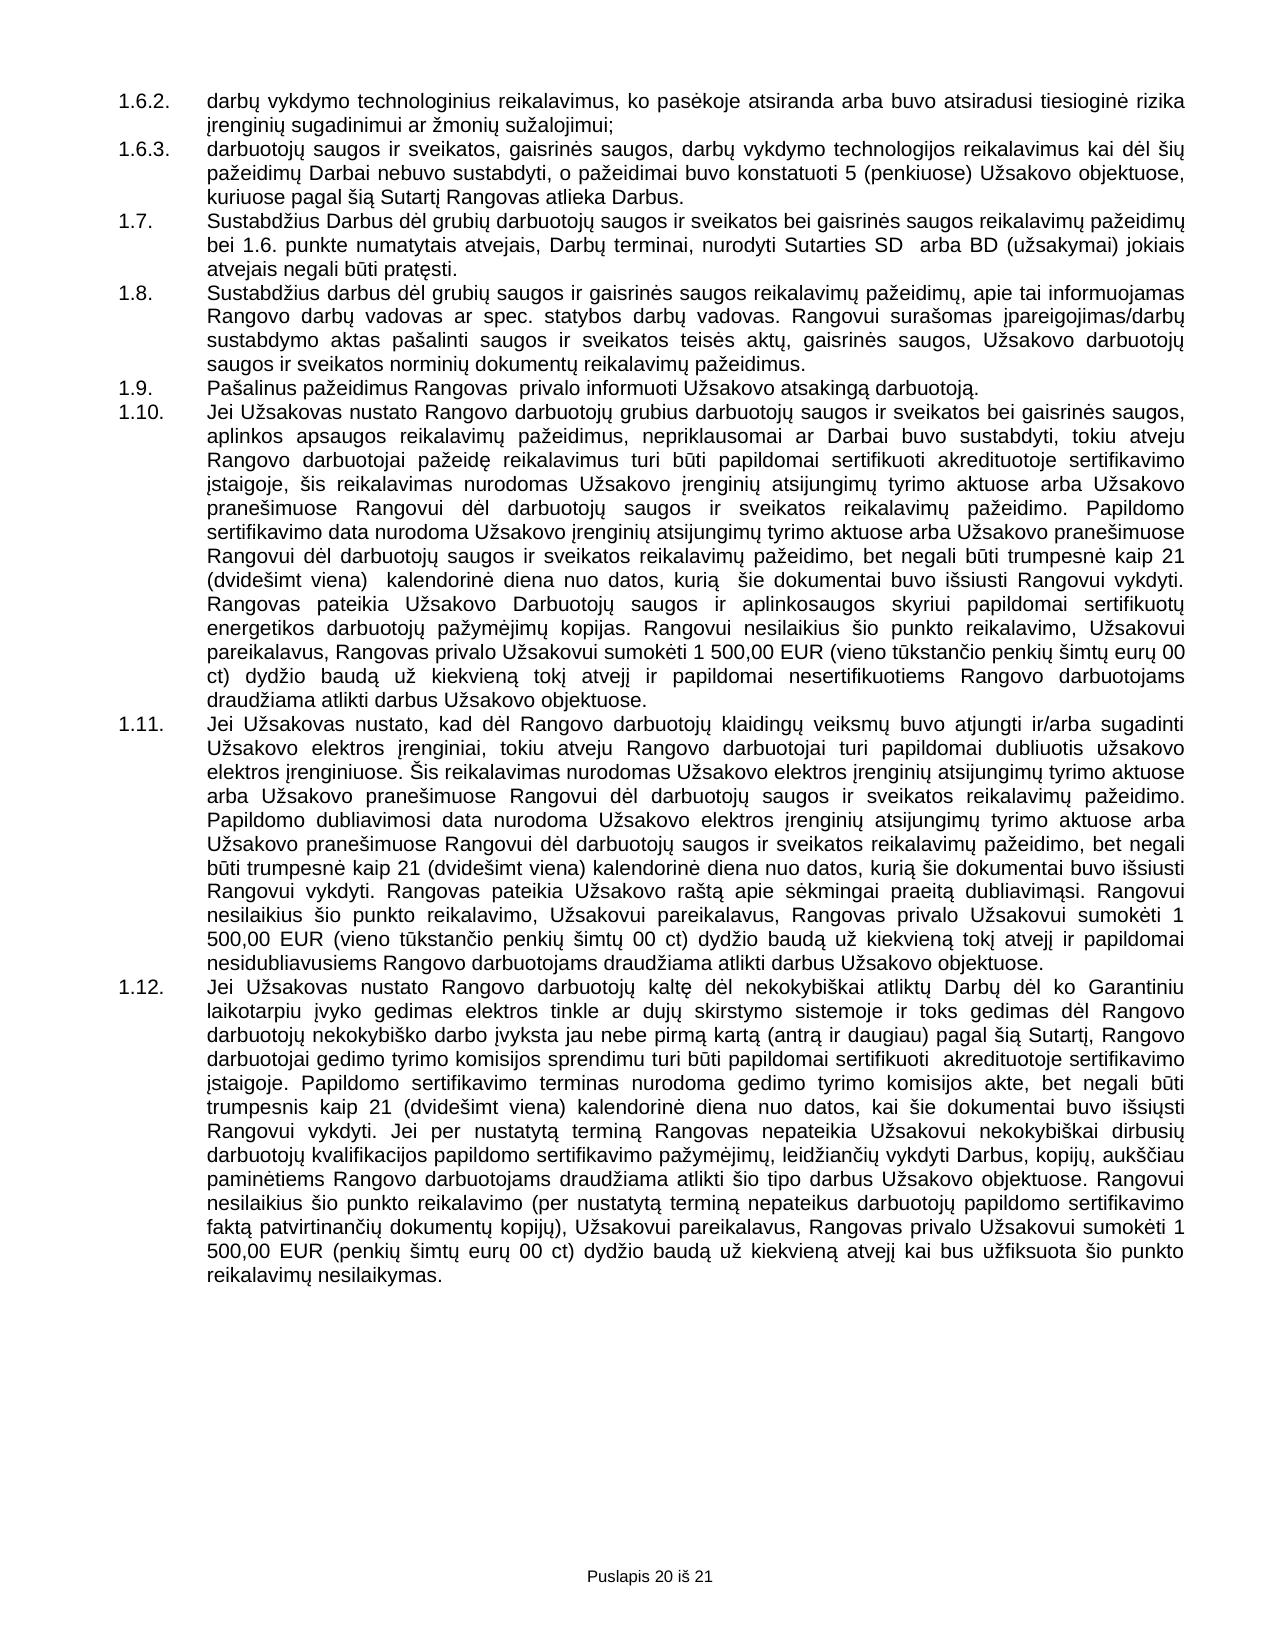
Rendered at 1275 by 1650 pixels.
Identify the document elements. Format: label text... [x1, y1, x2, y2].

list darbuotojų saugos ir sveikatos, gaisrinės saugos, darbų vykdymo technologijos reikalavimus kai dėl šių pažeidimų Darbai nebuvo sustabdyti, o pažeidimai buvo konstatuoti 5 (penkiuose) Užsakovo objektuose, kuriuose pagal šią Sutartį Rangovas atlieka Darbus. [118, 137, 1186, 208]
list Sustabdžius darbus dėl grubių saugos ir gaisrinės saugos reikalavimų pažeidimų, apie tai informuojamas Rangovo darbų vadovas ar spec. statybos darbų vadovas. Rangovui surašomas įpareigojimas/darbų sustabdymo aktas pašalinti saugos ir sveikatos teisės aktų, gaisrinės saugos, Užsakovo darbuotojų saugos ir sveikatos norminių dokumentų reikalavimų pažeidimus. [118, 280, 1186, 376]
list Pašalinus pažeidimus Rangovas privalo informuoti Užsakovo atsakingą darbuotoją. [118, 376, 1186, 400]
list Jei Užsakovas nustato, kad dėl Rangovo darbuotojų klaidingų veiksmų buvo atjungti ir/arba sugadinti Užsakovo elektros įrenginiai, tokiu atveju Rangovo darbuotojai turi papildomai dubliuotis užsakovo elektros įrenginiuose. Šis reikalavimas nurodomas Užsakovo elektros įrenginių atsijungimų tyrimo aktuose arba Užsakovo pranešimuose Rangovui dėl darbuotojų saugos ir sveikatos reikalavimų pažeidimo. Papildomo dubliavimosi data nurodoma Užsakovo elektros įrenginių atsijungimų tyrimo aktuose arba Užsakovo pranešimuose Rangovui dėl darbuotojų saugos ir sveikatos reikalavimų pažeidimo, bet negali būti trumpesnė kaip 21 (dvidešimt viena) kalendorinė diena nuo datos, kurią šie dokumentai buvo išsiusti Rangovui vykdyti. Rangovas pateikia Užsakovo raštą apie sėkmingai praeitą dubliavimąsi. Rangovui nesilaikius šio punkto reikalavimo, Užsakovui pareikalavus, Rangovas privalo Užsakovui sumokėti 1 500,00 EUR (vieno tūkstančio penkių šimtų 00 ct) dydžio baudą už kiekvieną tokį atvejį ir papildomai nesidubliavusiems Rangovo darbuotojams draudžiama atlikti darbus Užsakovo objektuose. [118, 712, 1186, 975]
list Jei Užsakovas nustato Rangovo darbuotojų grubius darbuotojų saugos ir sveikatos bei gaisrinės saugos, aplinkos apsaugos reikalavimų pažeidimus, nepriklausomai ar Darbai buvo sustabdyti, tokiu atveju Rangovo darbuotojai pažeidę reikalavimus turi būti papildomai sertifikuoti akredituotoje sertifikavimo įstaigoje, šis reikalavimas nurodomas Užsakovo įrenginių atsijungimų tyrimo aktuose arba Užsakovo pranešimuose Rangovui dėl darbuotojų saugos ir sveikatos reikalavimų pažeidimo. Papildomo sertifikavimo data nurodoma Užsakovo įrenginių atsijungimų tyrimo aktuose arba Užsakovo pranešimuose Rangovui dėl darbuotojų saugos ir sveikatos reikalavimų pažeidimo, bet negali būti trumpesnė kaip 21 (dvidešimt viena) kalendorinė diena nuo datos, kurią šie dokumentai buvo išsiusti Rangovui vykdyti. Rangovas pateikia Užsakovo Darbuotojų saugos ir aplinkosaugos skyriui papildomai sertifikuotų energetikos darbuotojų pažymėjimų kopijas. Rangovui nesilaikius šio punkto reikalavimo, Užsakovui pareikalavus, Rangovas privalo Užsakovui sumokėti 1 500,00 EUR (vieno tūkstančio penkių šimtų eurų 00 ct) dydžio baudą už kiekvieną tokį atvejį ir papildomai nesertifikuotiems Rangovo darbuotojams draudžiama atlikti darbus Užsakovo objektuose. [118, 400, 1186, 712]
list Sustabdžius Darbus dėl grubių darbuotojų saugos ir sveikatos bei gaisrinės saugos reikalavimų pažeidimų bei 1.6. punkte numatytais atvejais, Darbų terminai, nurodyti Sutarties SD arba BD (užsakymai) jokiais atvejais negali būti pratęsti. [118, 208, 1186, 280]
list darbų vykdymo technologinius reikalavimus, ko pasėkoje atsiranda arba buvo atsiradusi tiesioginė rizika įrenginių sugadinimui ar žmonių sužalojimui; [118, 89, 1186, 137]
list Jei Užsakovas nustato Rangovo darbuotojų kaltę dėl nekokybiškai atliktų Darbų dėl ko Garantiniu laikotarpiu įvyko gedimas elektros tinkle ar dujų skirstymo sistemoje ir toks gedimas dėl Rangovo darbuotojų nekokybiško darbo įvyksta jau nebe pirmą kartą (antrą ir daugiau) pagal šią Sutartį, Rangovo darbuotojai gedimo tyrimo komisijos sprendimu turi būti papildomai sertifikuoti akredituotoje sertifikavimo įstaigoje. Papildomo sertifikavimo terminas nurodoma gedimo tyrimo komisijos akte, bet negali būti trumpesnis kaip 21 (dvidešimt viena) kalendorinė diena nuo datos, kai šie dokumentai buvo išsiųsti Rangovui vykdyti. Jei per nustatytą terminą Rangovas nepateikia Užsakovui nekokybiškai dirbusių darbuotojų kvalifikacijos papildomo sertifikavimo pažymėjimų, leidžiančių vykdyti Darbus, kopijų, aukščiau paminėtiems Rangovo darbuotojams draudžiama atlikti šio tipo darbus Užsakovo objektuose. Rangovui nesilaikius šio punkto reikalavimo (per nustatytą terminą nepateikus darbuotojų papildomo sertifikavimo faktą patvirtinančių dokumentų kopijų), Užsakovui pareikalavus, Rangovas privalo Užsakovui sumokėti 1 500,00 EUR (penkių šimtų eurų 00 ct) dydžio baudą už kiekvieną atvejį kai bus užfiksuota šio punkto reikalavimų nesilaikymas. [118, 975, 1186, 1287]
